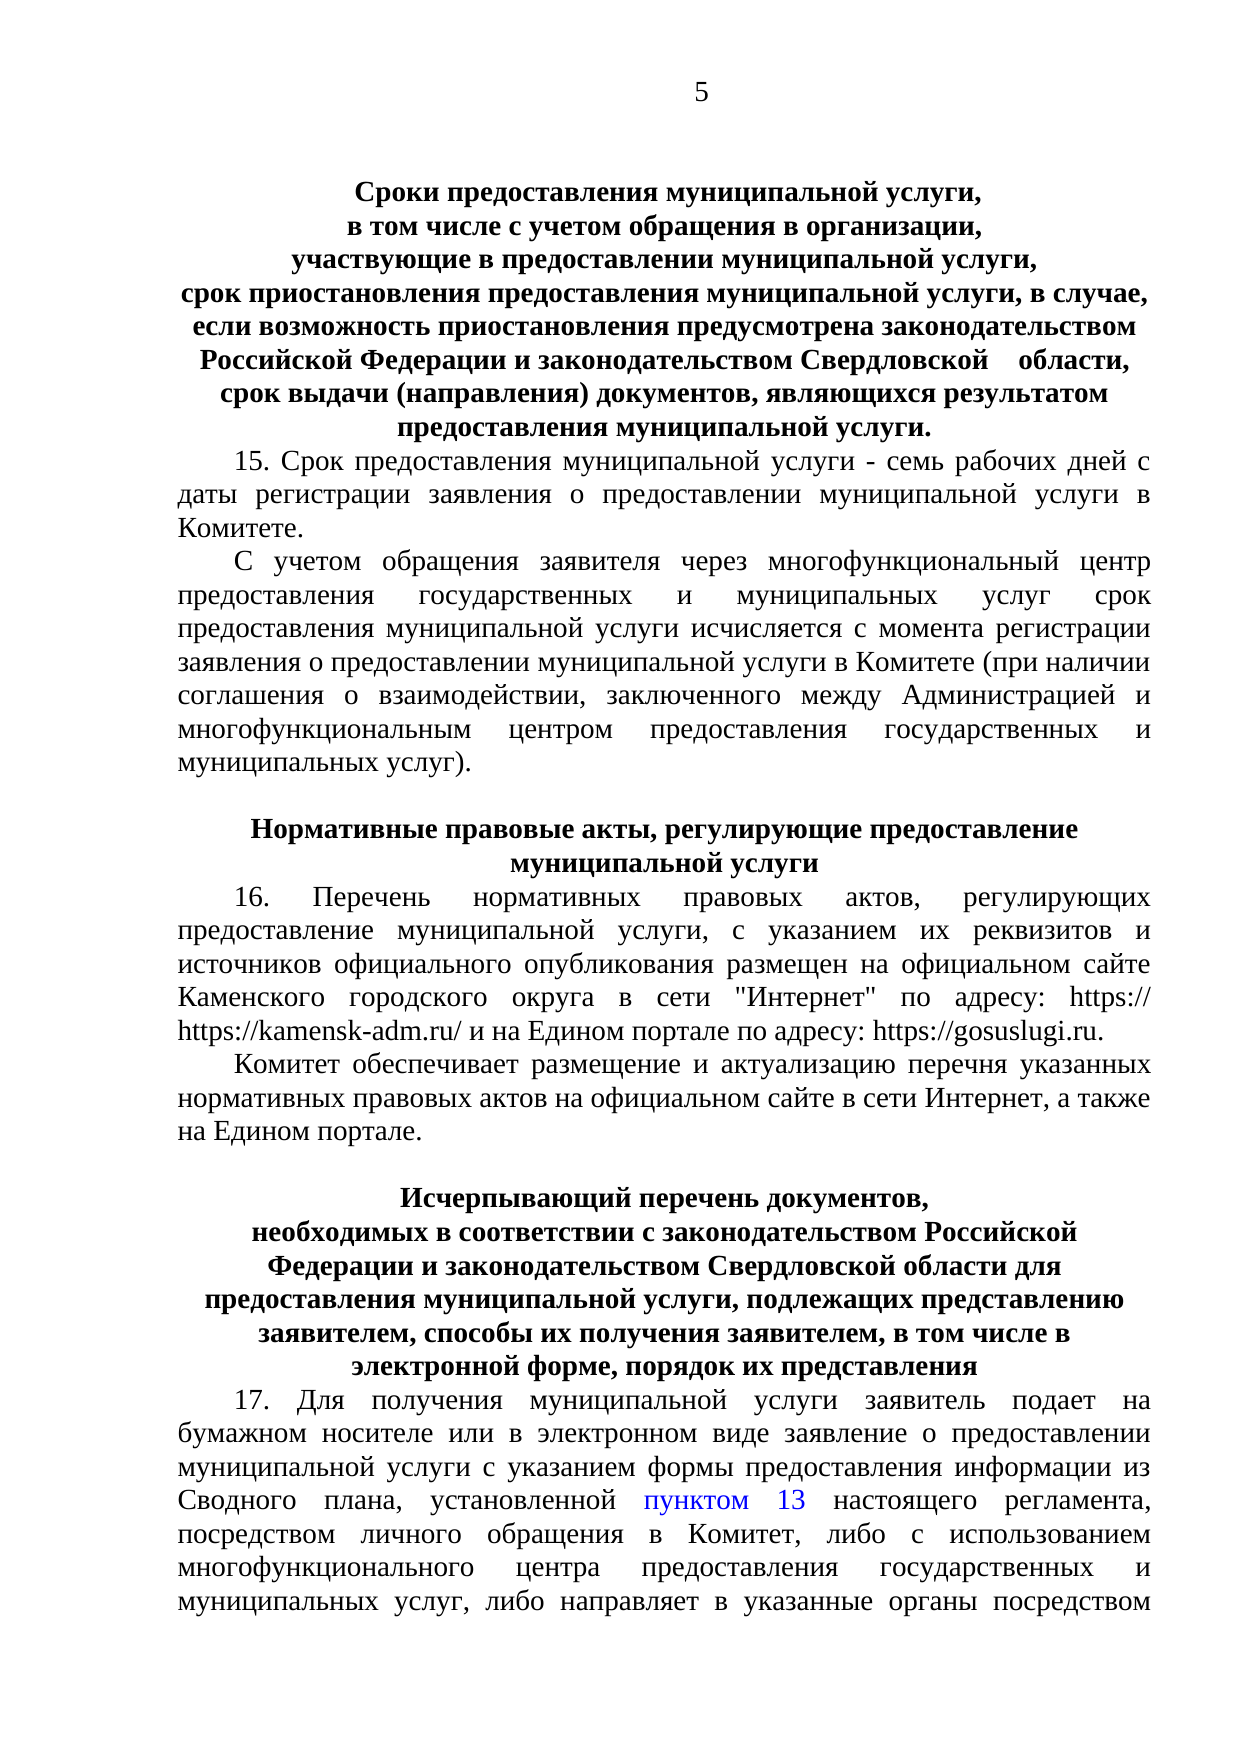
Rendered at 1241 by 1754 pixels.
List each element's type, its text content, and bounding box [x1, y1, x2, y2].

title заявителем, способы их получения заявителем, в том числе в электронной форме, порядок их представления [177, 1315, 1152, 1382]
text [177, 1382, 1152, 1617]
title Нормативные правовые акты, регулирующие предоставление муниципальной услуги [177, 812, 1152, 879]
title Исчерпывающий перечень документов, [177, 1181, 1152, 1214]
title необходимых в соответствии с законодательством Российской Федерации и законодательством Свердловской области для предоставления муниципальной услуги, подлежащих представлению [177, 1214, 1152, 1315]
text Комитет обеспечивает размещение и актуализацию перечня указанных нормативных правовых актов на официальном сайте в сети Интернет, а также на Едином портале. [177, 1046, 1152, 1147]
text 15. Срок предоставления муниципальной услуги - семь рабочих дней с даты регистрации заявления о предоставлении муниципальной услуги в Комитете. [177, 443, 1152, 543]
title Сроки предоставления муниципальной услуги, [177, 174, 1152, 208]
title в том числе с учетом обращения в организации, [177, 208, 1152, 241]
text С учетом обращения заявителя через многофункциональный центр предоставления государственных и муниципальных услуг срок предоставления муниципальной услуги исчисляется с момента регистрации заявления о предоставлении муниципальной услуги в Комитете (при наличии соглашения о взаимодействии, заключенного между Администрацией и многофункциональным центром предоставления государственных и муниципальных услуг). [177, 543, 1152, 778]
text 16. Перечень нормативных правовых актов, регулирующих предоставление муниципальной услуги, с указанием их реквизитов и источников официального опубликования размещен на официальном сайте Каменского городского округа в сети "Интернет" по адресу: https:// https://kamensk-adm.ru/ и на Едином портале по адресу: https://gosuslugi.ru. [177, 879, 1152, 1046]
title срок приостановления предоставления муниципальной услуги, в случае, если возможность приостановления предусмотрена законодательством Российской Федерации и законодательством Свердловской области, срок выдачи (направления) документов, являющихся результатом предоставления муниципальной услуги. [177, 275, 1152, 443]
title участвующие в предоставлении муниципальной услуги, [177, 241, 1152, 275]
